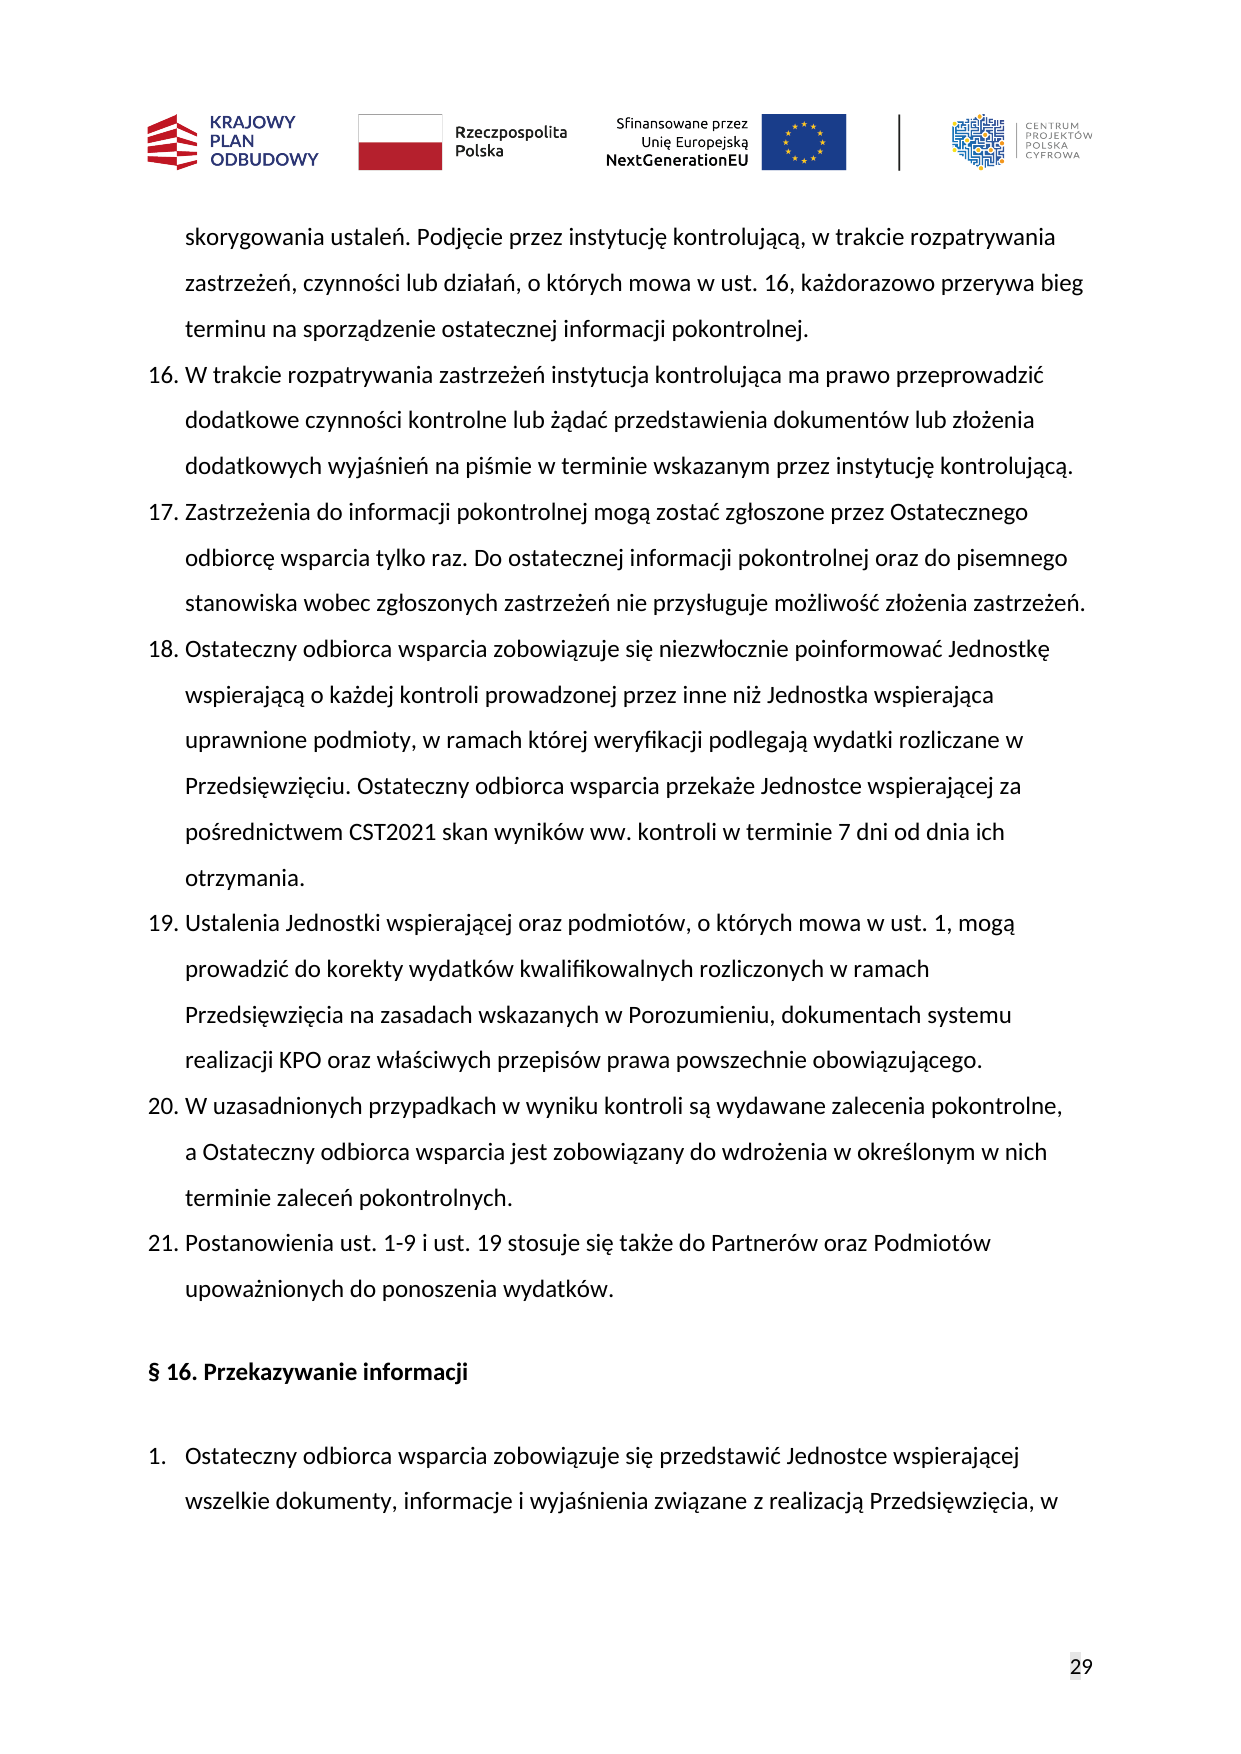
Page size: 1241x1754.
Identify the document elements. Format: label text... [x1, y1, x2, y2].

subtitle § 16. Przekazywanie informacji [148, 1357, 1093, 1387]
list Zastrzeżenia do informacji pokontrolnej mogą zostać zgłoszone przez Ostatecznego odbiorcę wsparcia tylko raz. Do ostatecznej informacji pokontrolnej oraz do pisemnego stanowiska wobec zgłoszonych zastrzeżeń nie przysługuje możliwość złożenia zastrzeżeń. [148, 496, 1093, 618]
list W trakcie rozpatrywania zastrzeżeń instytucja kontrolująca ma prawo przeprowadzić dodatkowe czynności kontrolne lub żądać przedstawienia dokumentów lub złożenia dodatkowych wyjaśnień na piśmie w terminie wskazanym przez instytucję kontrolującą. [148, 359, 1093, 481]
list Ustalenia Jednostki wspierającej oraz podmiotów, o których mowa w ust. 1, mogą prowadzić do korekty wydatków kwalifikowalnych rozliczonych w ramach Przedsięwzięcia na zasadach wskazanych w Porozumieniu, dokumentach systemu realizacji KPO oraz właściwych przepisów prawa powszechnie obowiązującego. [148, 907, 1093, 1075]
list Ostateczny odbiorca wsparcia zobowiązuje się niezwłocznie poinformować Jednostkę wspierającą o każdej kontroli prowadzonej przez inne niż Jednostka wspierająca uprawnione podmioty, w ramach której weryfikacji podlegają wydatki rozliczane w Przedsięwzięciu. Ostateczny odbiorca wsparcia przekaże Jednostce wspierającej za pośrednictwem CST2021 skan wyników ww. kontroli w terminie 7 dni od dnia ich otrzymania. [148, 633, 1093, 892]
list W uzasadnionych przypadkach w wyniku kontroli są wydawane zalecenia pokontrolne, a Ostateczny odbiorca wsparcia jest zobowiązany do wdrożenia w określonym w nich terminie zaleceń pokontrolnych. [148, 1090, 1093, 1212]
picture [147, 114, 1093, 171]
list Postanowienia ust. 1-9 i ust. 19 stosuje się także do Partnerów oraz Podmiotów upoważnionych do ponoszenia wydatków. [148, 1228, 1093, 1304]
